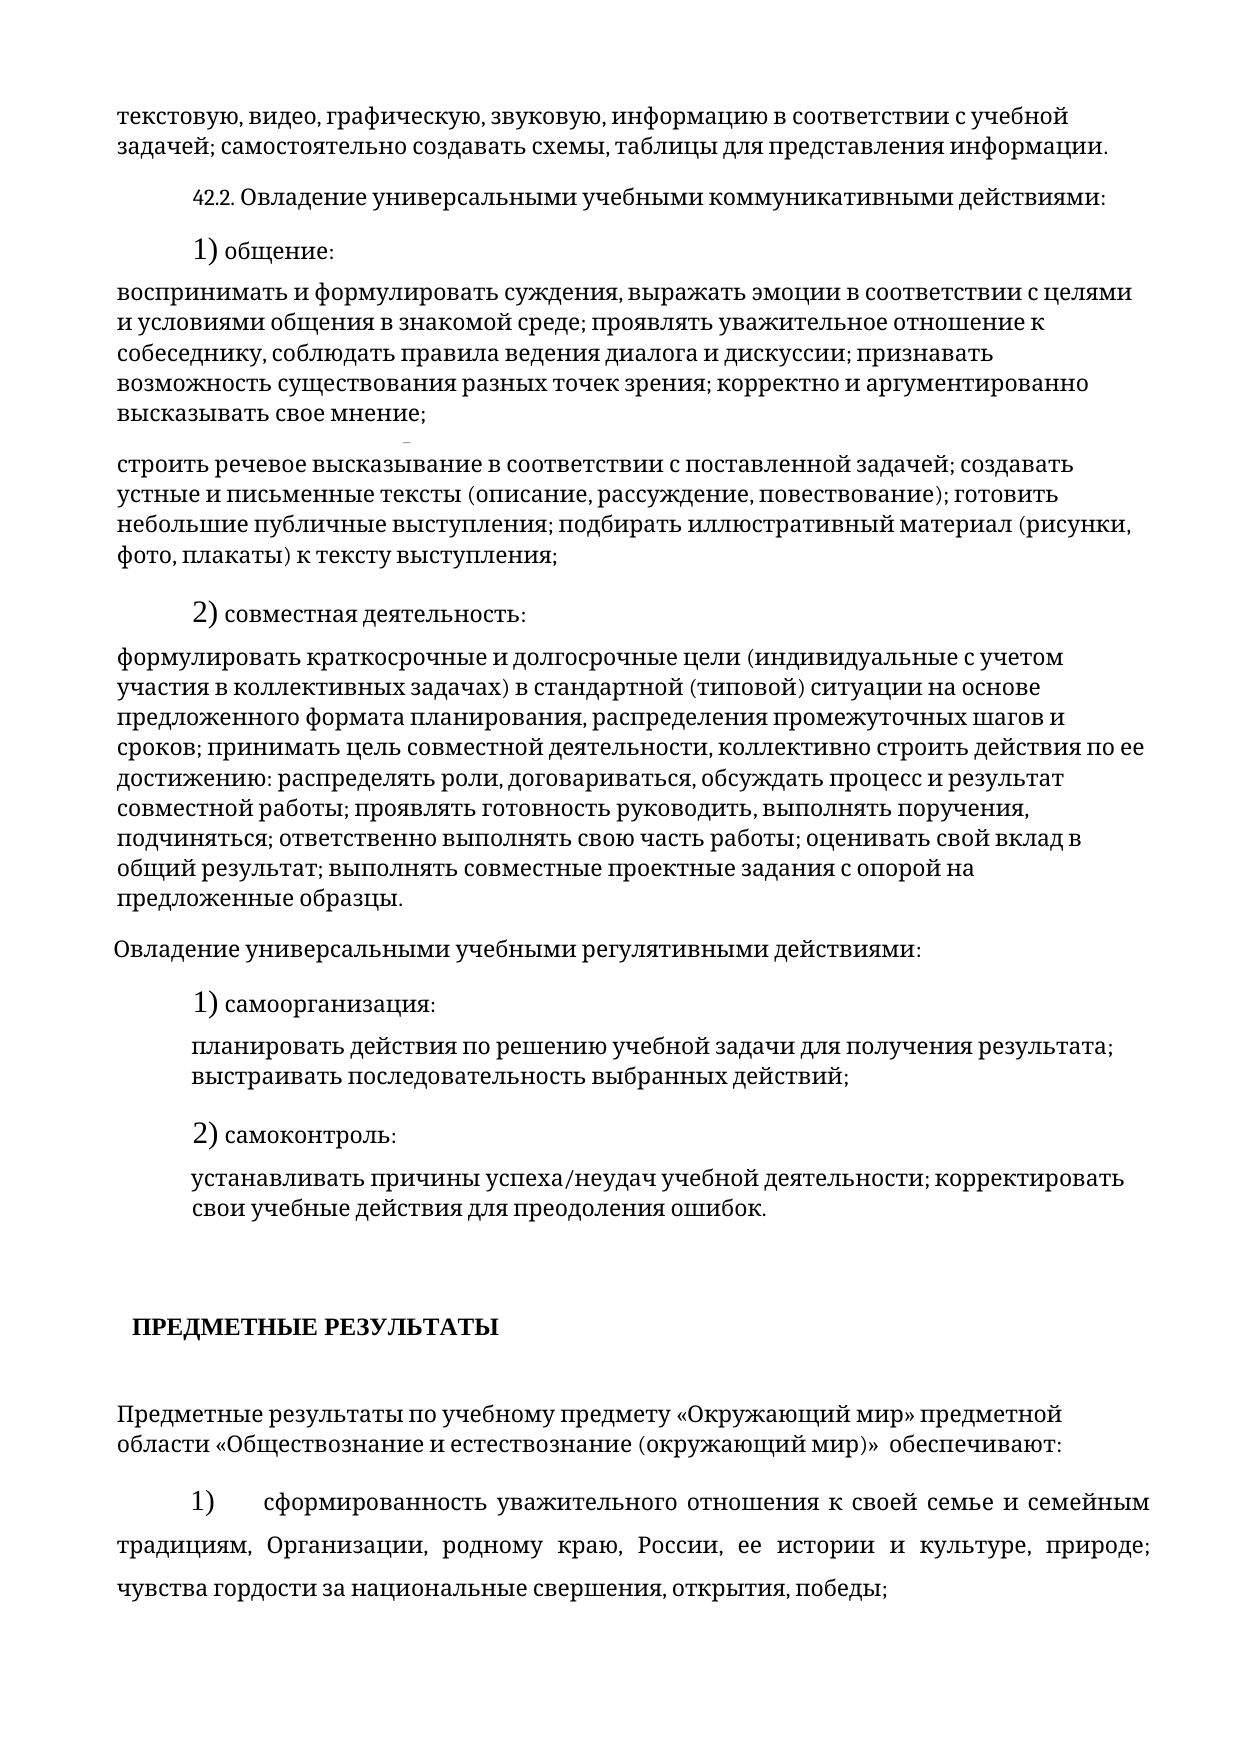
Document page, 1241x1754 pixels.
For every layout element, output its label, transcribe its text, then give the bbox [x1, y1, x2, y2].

list самоорганизация: [192, 983, 1151, 1019]
list самоконтроль: [192, 1115, 1151, 1151]
text Овладение универсальными учебными регулятивными действиями: [113, 937, 1151, 963]
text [117, 103, 1151, 160]
list совместная деятельность: [192, 593, 1151, 629]
text планировать действия по решению учебной задачи для получения результата; выстраивать последовательность выбранных действий; [191, 1033, 1151, 1090]
list сформированность уважительного отношения к своей семье и семейным традициям, Организации, родному краю, России, ее истории и культуре, природе; чувства гордости за национальные свершения, открытия, победы; [117, 1483, 1151, 1602]
text ПРЕДМЕТНЫЕ РЕЗУЛЬТАТЫ [113, 1312, 1078, 1341]
text устанавливать причины успеха/неудач учебной деятельности; корректировать свои учебные действия для преодоления ошибок. [191, 1165, 1127, 1222]
text 42.2. Овладение универсальными учебными коммуникативными действиями: [193, 185, 1151, 211]
text Предметные результаты по учебному предмету «Окружающий мир» предметной области «Обществознание и естествознание (окружающий мир)» обеспечивают: [117, 1402, 1151, 1458]
text формулировать краткосрочные и долгосрочные цели (индивидуальные с учетом участия в коллективных задачах) в стандартной (типовой) ситуации на основе предложенного формата планирования, распределения промежуточных шагов и сроков; принимать цель совместной деятельности, коллективно строить действия по ее достижению: распределять роли, договариваться, обсуждать процесс и результат совместной работы; проявлять готовность руководить, выполнять поручения, подчиняться; ответственно выполнять свою часть работы; оценивать свой вклад в общий результат; выполнять совместные проектные задания с опорой на предложенные образцы. [117, 644, 1151, 912]
text воспринимать и формулировать суждения, выражать эмоции в соответствии с целями и условиями общения в знакомой среде; проявлять уважительное отношение к собеседнику, соблюдать правила ведения диалога и дискуссии; признавать возможность существования разных точек зрения; корректно и аргументированно высказывать свое мнение; [117, 280, 1151, 427]
text строить речевое высказывание в соответствии с поставленной задачей; создавать устные и письменные тексты (описание, рассуждение, повествование); готовить небольшие публичные выступления; подбирать иллюстративный материал (рисунки, фото, плакаты) к тексту выступления; [117, 452, 1151, 569]
list общение: [192, 230, 1151, 266]
